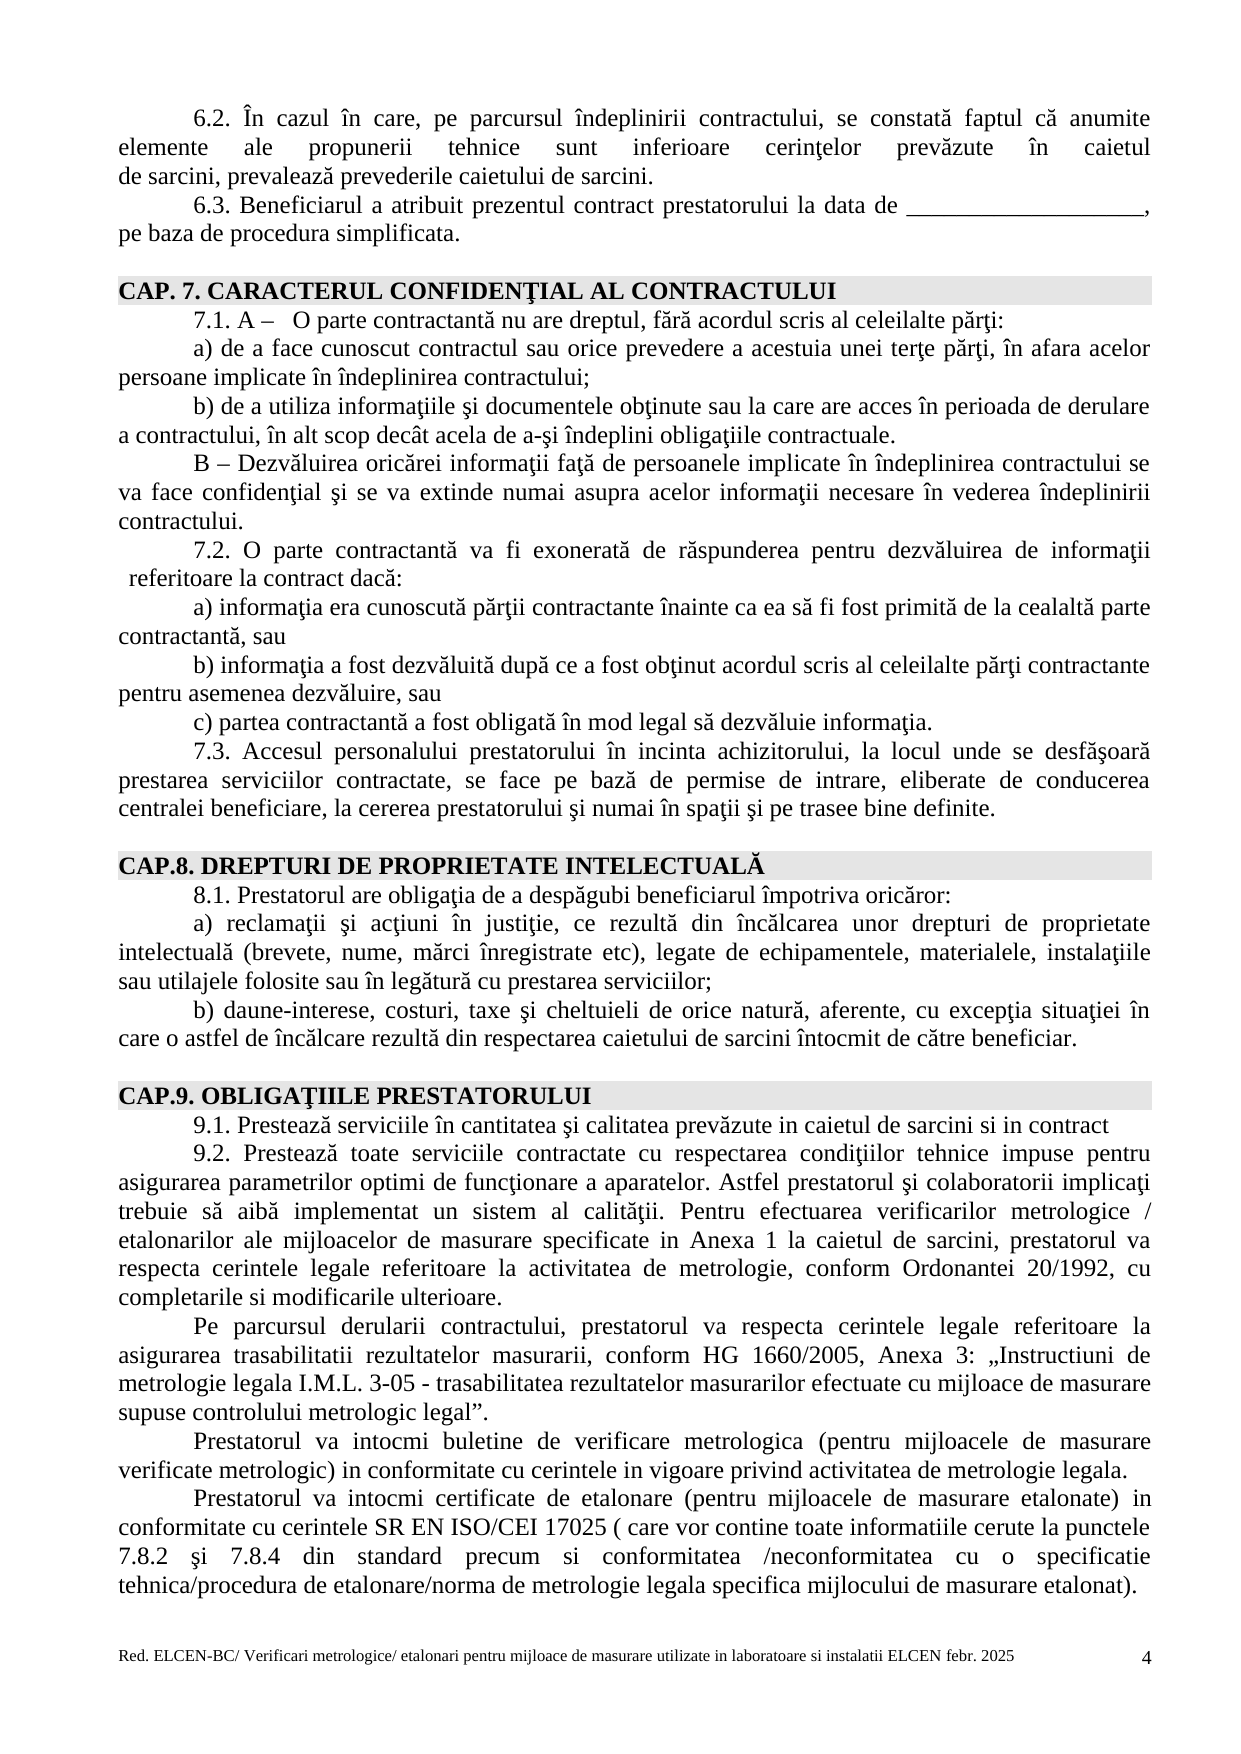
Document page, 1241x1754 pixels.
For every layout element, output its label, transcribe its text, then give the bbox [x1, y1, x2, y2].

text Prestatorul va intocmi certificate de etalonare (pentru mijloacele de masurare etalonate) in conformitate cu cerintele SR EN ISO/CEI 17025 ( care vor contine toate informatiile cerute la punctele 7.8.2 şi 7.8.4 din standard precum si conformitatea /neconformitatea cu o specificatie tehnica/procedura de etalonare/norma de metrologie legala specifica mijlocului de masurare etalonat). [118, 1483, 1152, 1598]
text 6.3. Beneficiarul a atribuit prezentul contract prestatorului la data de ___________________, pe baza de procedura simplificata. [118, 190, 1152, 247]
text Pe parcursul derularii contractului, prestatorul va respecta cerintele legale referitoare la asigurarea trasabilitatii rezultatelor masurarii, conform HG 1660/2005, Anexa 3: „Instructiuni de metrologie legala I.M.L. 3-05 - trasabilitatea rezultatelor masurarilor efectuate cu mijloace de masurare supuse controlului metrologic legal”. [118, 1311, 1152, 1426]
text c) partea contractantă a fost obligată în mod legal să dezvăluie informaţia. [118, 707, 1152, 736]
text 6.2. În cazul în care, pe parcursul îndeplinirii contractului, se constată faptul că anumite elemente ale propunerii tehnice sunt inferioare cerinţelor prevăzute în caietul de sarcini, prevalează prevederile caietului de sarcini. [118, 103, 1152, 190]
text b) informaţia a fost dezvăluită după ce a fost obţinut acordul scris al celeilalte părţi contractante pentru asemenea dezvăluire, sau [118, 650, 1152, 707]
text 7.3. Accesul personalului prestatorului în incinta achizitorului, la locul unde se desfăşoară prestarea serviciilor contractate, se face pe bază de permise de intrare, eliberate de conducerea centralei beneficiare, la cererea prestatorului şi numai în spaţii şi pe trasee bine definite. [118, 736, 1152, 822]
text B – Dezvăluirea oricărei informaţii faţă de persoanele implicate în îndeplinirea contractului se va face confidenţial şi se va extinde numai asupra acelor informaţii necesare în vederea îndeplinirii contractului. [118, 448, 1152, 535]
subtitle CAP.9. OBLIGAŢIILE PRESTATORULUI [118, 1081, 1152, 1110]
text b) de a utiliza informaţiile şi documentele obţinute sau la care are acces în perioada de derulare a contractului, în alt scop decât acela de a-şi îndeplini obligaţiile contractuale. [118, 391, 1152, 448]
text b) daune-interese, costuri, taxe şi cheltuieli de orice natură, aferente, cu excepţia situaţiei în care o astfel de încălcare rezultă din respectarea caietului de sarcini întocmit de către beneficiar. [118, 995, 1152, 1052]
text a) de a face cunoscut contractul sau orice prevedere a acestuia unei terţe părţi, în afara acelor persoane implicate în îndeplinirea contractului; [118, 333, 1152, 391]
text 7.2. O parte contractantă va fi exonerată de răspunderea pentru dezvăluirea de informaţii referitoare la contract dacă: [129, 535, 1152, 592]
text a) reclamaţii şi acţiuni în justiţie, ce rezultă din încălcarea unor drepturi de proprietate intelectuală (brevete, nume, mărci înregistrate etc), legate de echipamentele, materialele, instalaţiile sau utilajele folosite sau în legătură cu prestarea serviciilor; [118, 908, 1152, 995]
text 9.2. Prestează toate serviciile contractate cu respectarea condiţiilor tehnice impuse pentru asigurarea parametrilor optimi de funcţionare a aparatelor. Astfel prestatorul şi colaboratorii implicaţi trebuie să aibă implementat un sistem al calităţii. Pentru efectuarea verificarilor metrologice / etalonarilor ale mijloacelor de masurare specificate in Anexa 1 la caietul de sarcini, prestatorul va respecta cerintele legale referitoare la activitatea de metrologie, conform Ordonantei 20/1992, cu completarile si modificarile ulterioare. [118, 1138, 1152, 1311]
text a) informaţia era cunoscută părţii contractante înainte ca ea să fi fost primită de la cealaltă parte contractantă, sau [118, 592, 1152, 650]
text 9.1. Prestează serviciile în cantitatea şi calitatea prevăzute in caietul de sarcini si in contract [118, 1110, 1152, 1138]
text 7.1. A – O parte contractantă nu are dreptul, fără acordul scris al celeilalte părţi: [118, 305, 1152, 333]
subtitle CAP. 7. CARACTERUL CONFIDENŢIAL AL CONTRACTULUI [118, 276, 1152, 305]
text 8.1. Prestatorul are obligaţia de a despăgubi beneficiarul împotriva oricăror: [118, 880, 1152, 908]
text Prestatorul va intocmi buletine de verificare metrologica (pentru mijloacele de masurare verificate metrologic) in conformitate cu cerintele in vigoare privind activitatea de metrologie legala. [118, 1426, 1152, 1483]
subtitle CAP.8. DREPTURI DE PROPRIETATE INTELECTUALĂ [118, 851, 1152, 880]
